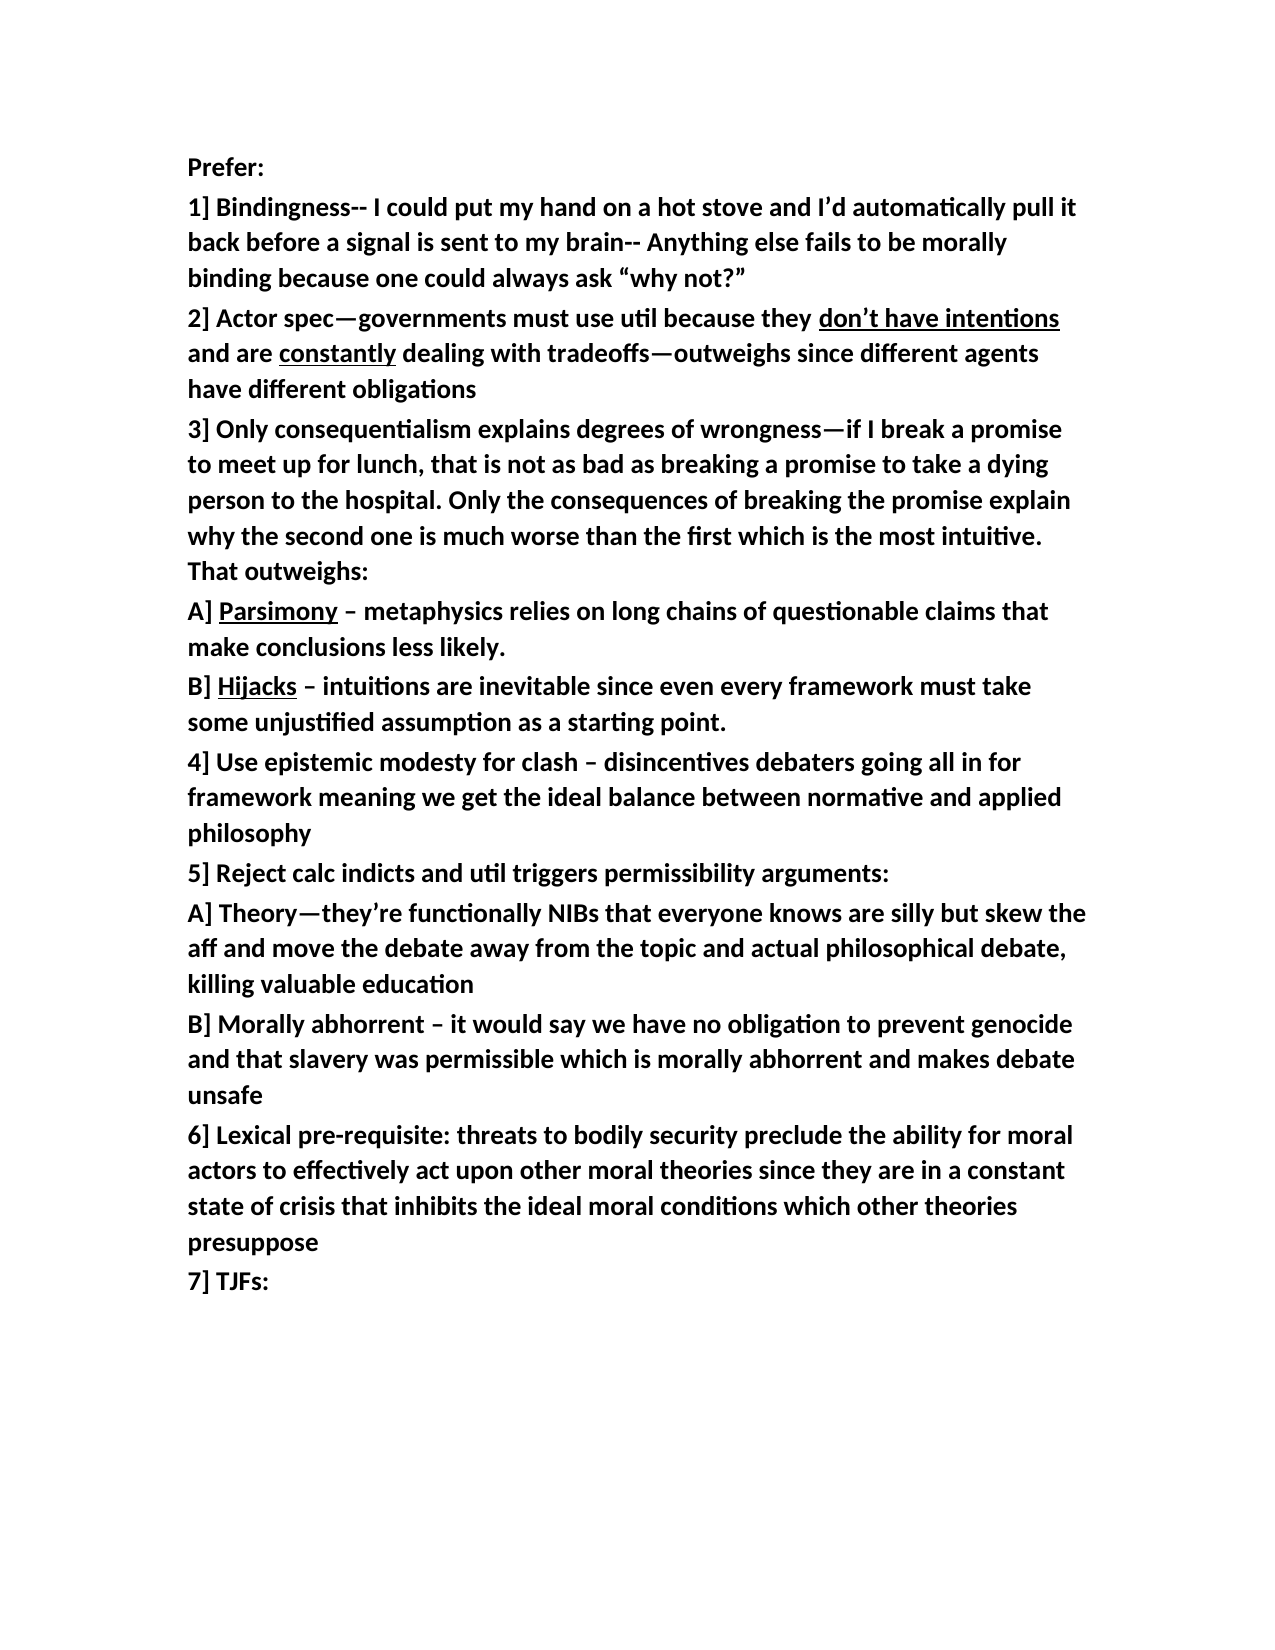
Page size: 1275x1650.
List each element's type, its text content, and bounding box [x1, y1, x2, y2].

subtitle 3] Only consequentialism explains degrees of wrongness—if I break a promise to meet up for lunch, that is not as bad as breaking a promise to take a dying person to the hospital. Only the consequences of breaking the promise explain why the second one is much worse than the first which is the most intuitive. That outweighs: [187, 412, 1087, 587]
subtitle 2] Actor spec—governments must use util because they don’t have intentions and are constantly dealing with tradeoffs—outweighs since different agents have different obligations [187, 301, 1087, 405]
subtitle B] Morally abhorrent – it would say we have no obligation to prevent genocide and that slavery was permissible which is morally abhorrent and makes debate unsafe [187, 1007, 1087, 1111]
subtitle 5] Reject calc indicts and util triggers permissibility arguments: [187, 856, 1087, 889]
subtitle 4] Use epistemic modesty for clash – disincentives debaters going all in for framework meaning we get the ideal balance between normative and applied philosophy [187, 745, 1087, 849]
subtitle 6] Lexical pre-requisite: threats to bodily security preclude the ability for moral actors to effectively act upon other moral theories since they are in a constant state of crisis that inhibits the ideal moral conditions which other theories presuppose [187, 1118, 1087, 1258]
subtitle B] Hijacks – intuitions are inevitable since even every framework must take some unjustified assumption as a starting point. [187, 669, 1087, 738]
subtitle 7] TJFs: [187, 1264, 1087, 1298]
subtitle 1] Bindingness-- I could put my hand on a hot stove and I’d automatically pull it back before a signal is sent to my brain-- Anything else fails to be morally binding because one could always ask “why not?” [187, 190, 1087, 294]
subtitle A] Parsimony – metaphysics relies on long chains of questionable claims that make conclusions less likely. [187, 594, 1087, 663]
subtitle Prefer: [187, 150, 1087, 183]
subtitle A] Theory—they’re functionally NIBs that everyone knows are silly but skew the aff and move the debate away from the topic and actual philosophical debate, killing valuable education [187, 896, 1087, 1000]
